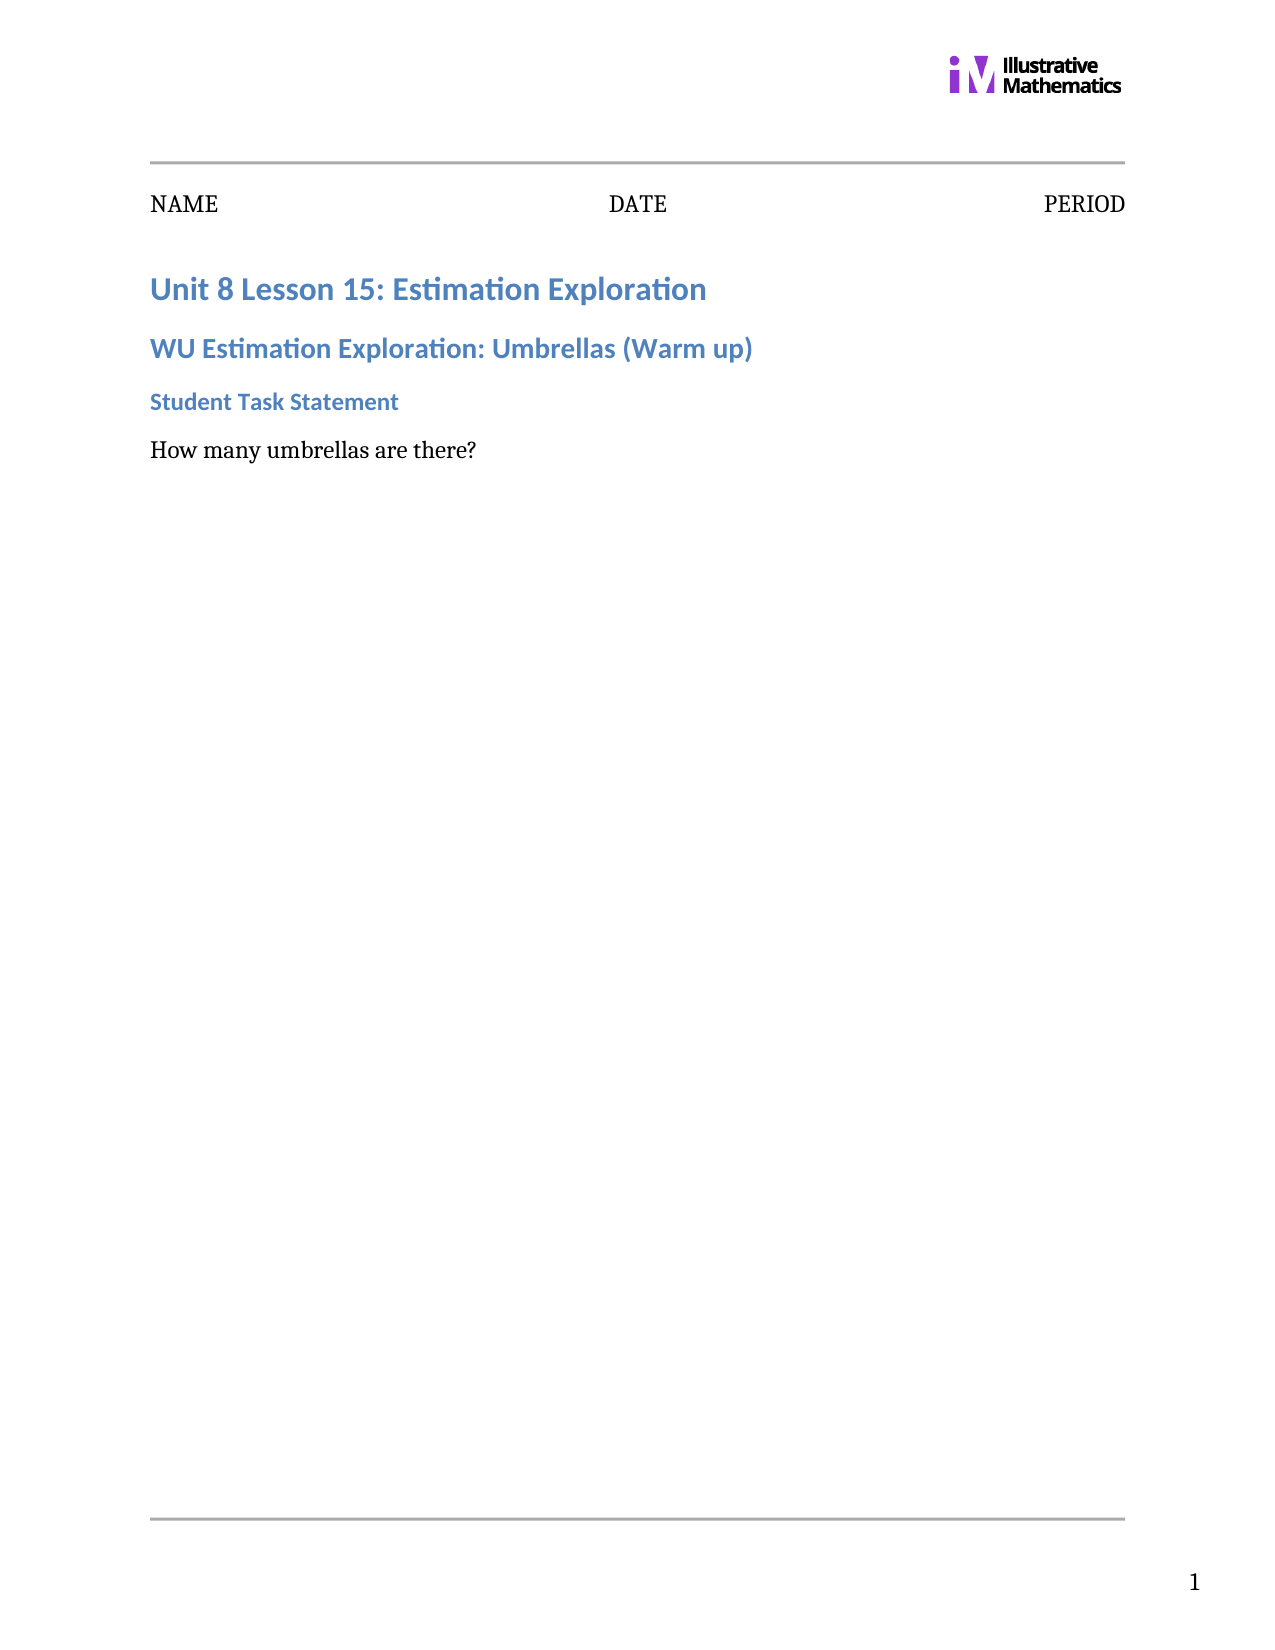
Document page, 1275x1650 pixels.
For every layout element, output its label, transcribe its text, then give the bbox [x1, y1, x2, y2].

subtitle Student Task Statement [150, 386, 1125, 417]
picture [949, 55, 1121, 93]
subtitle Unit 8 Lesson 15: Estimation Exploration [150, 268, 1125, 309]
text How many umbrellas are there? [150, 436, 1125, 464]
subtitle WU Estimation Exploration: Umbrellas (Warm up) [150, 330, 1125, 366]
